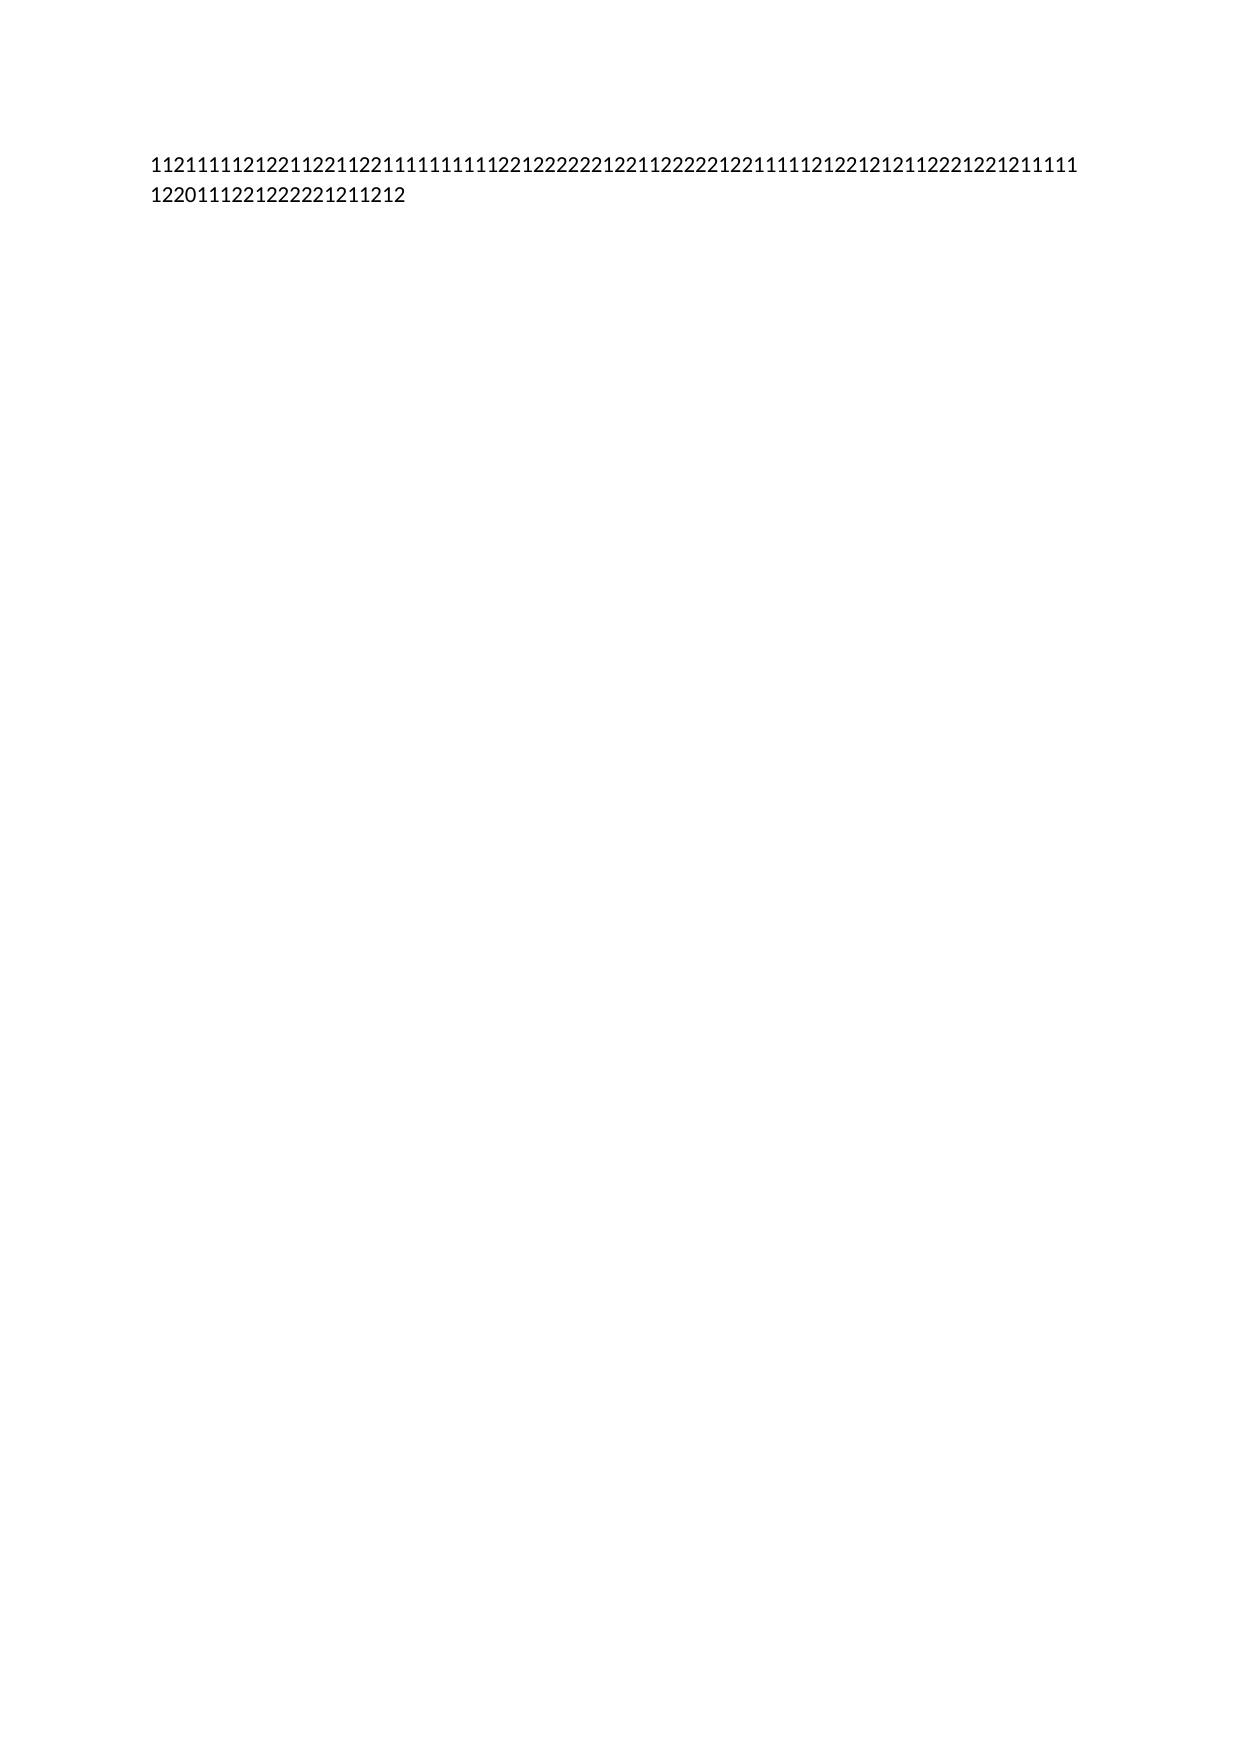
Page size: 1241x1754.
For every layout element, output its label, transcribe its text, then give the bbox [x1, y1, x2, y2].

text 112111112122112211221111111111221222222122112222212211111212212121122212212111111220111221222221211212 [150, 150, 1090, 208]
